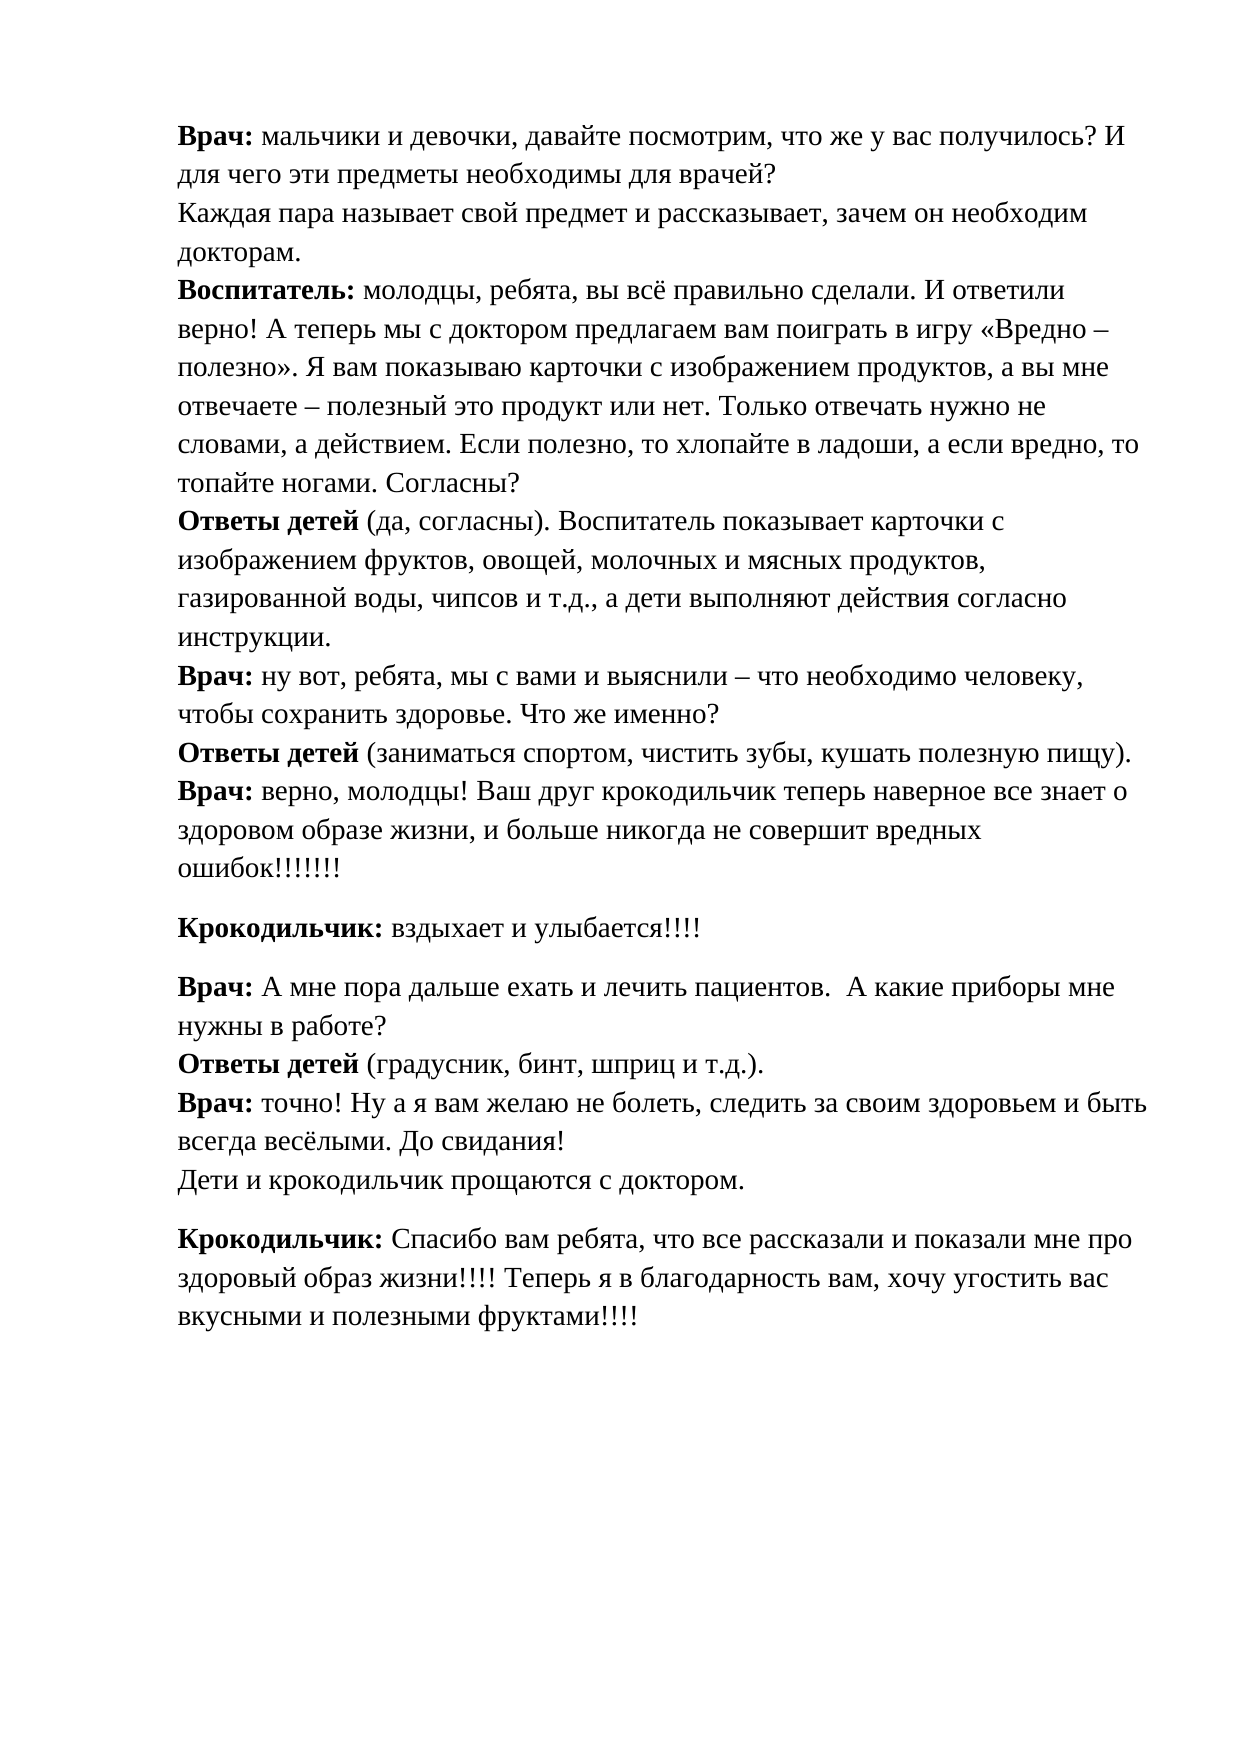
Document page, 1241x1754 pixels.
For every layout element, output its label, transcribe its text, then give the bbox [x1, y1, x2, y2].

text Крокодильчик: Спасибо вам ребята, что все рассказали и показали мне про здоровый образ жизни!!!! Теперь я в благодарность вам, хочу угостить вас вкусными и полезными фруктами!!!! [177, 1221, 1152, 1332]
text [177, 118, 1152, 884]
text Крокодильчик: вздыхает и улыбается!!!! [177, 910, 1152, 943]
text Врач: А мне пора дальше ехать и лечить пациентов. А какие приборы мне нужны в работе? Ответы детей (градусник, бинт, шприц и т.д.). Врач: точно! Ну а я вам желаю не болеть, следить за своим здоровьем и быть всегда весёлыми. До свидания! Дети и крокодильчик прощаются с доктором. [177, 969, 1152, 1195]
